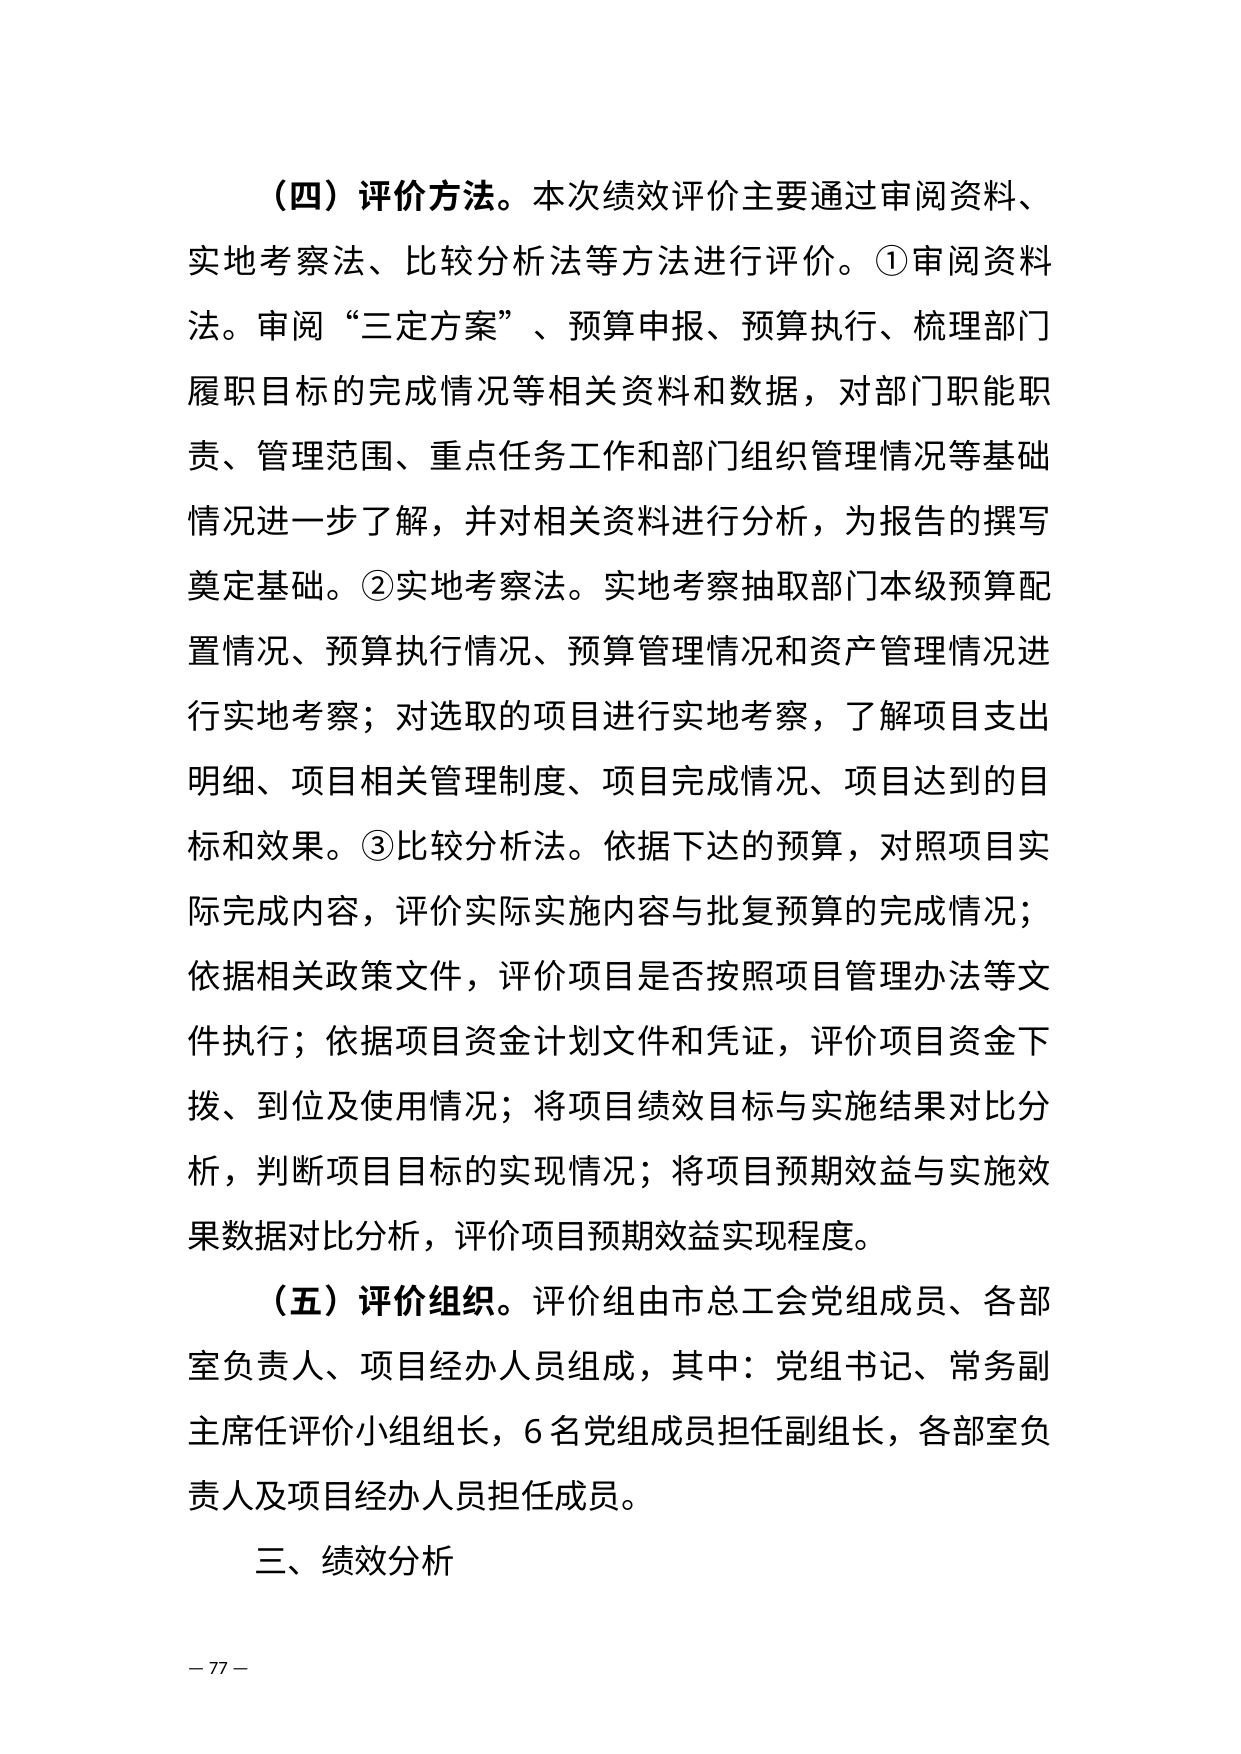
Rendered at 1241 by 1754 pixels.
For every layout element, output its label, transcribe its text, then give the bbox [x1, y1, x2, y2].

text （四）评价方法。本次绩效评价主要通过审阅资料、实地考察法、比较分析法等方法进行评价。①审阅资料法。审阅“三定方案”、预算申报、预算执行、梳理部门履职目标的完成情况等相关资料和数据，对部门职能职责、管理范围、重点任务工作和部门组织管理情况等基础情况进一步了解，并对相关资料进行分析，为报告的撰写奠定基础。②实地考察法。实地考察抽取部门本级预算配置情况、预算执行情况、预算管理情况和资产管理情况进行实地考察；对选取的项目进行实地考察，了解项目支出明细、项目相关管理制度、项目完成情况、项目达到的目标和效果。③比较分析法。依据下达的预算，对照项目实际完成内容，评价实际实施内容与批复预算的完成情况；依据相关政策文件，评价项目是否按照项目管理办法等文件执行；依据项目资金计划文件和凭证，评价项目资金下拨、到位及使用情况；将项目绩效目标与实施结果对比分析，判断项目目标的实现情况；将项目预期效益与实施效果数据对比分析，评价项目预期效益实现程度。 [187, 162, 1053, 1267]
text 三、绩效分析 [187, 1527, 1053, 1592]
text （五）评价组织。评价组由市总工会党组成员、各部室负责人、项目经办人员组成，其中：党组书记、常务副主席任评价小组组长，6名党组成员担任副组长，各部室负责人及项目经办人员担任成员。 [187, 1267, 1053, 1527]
